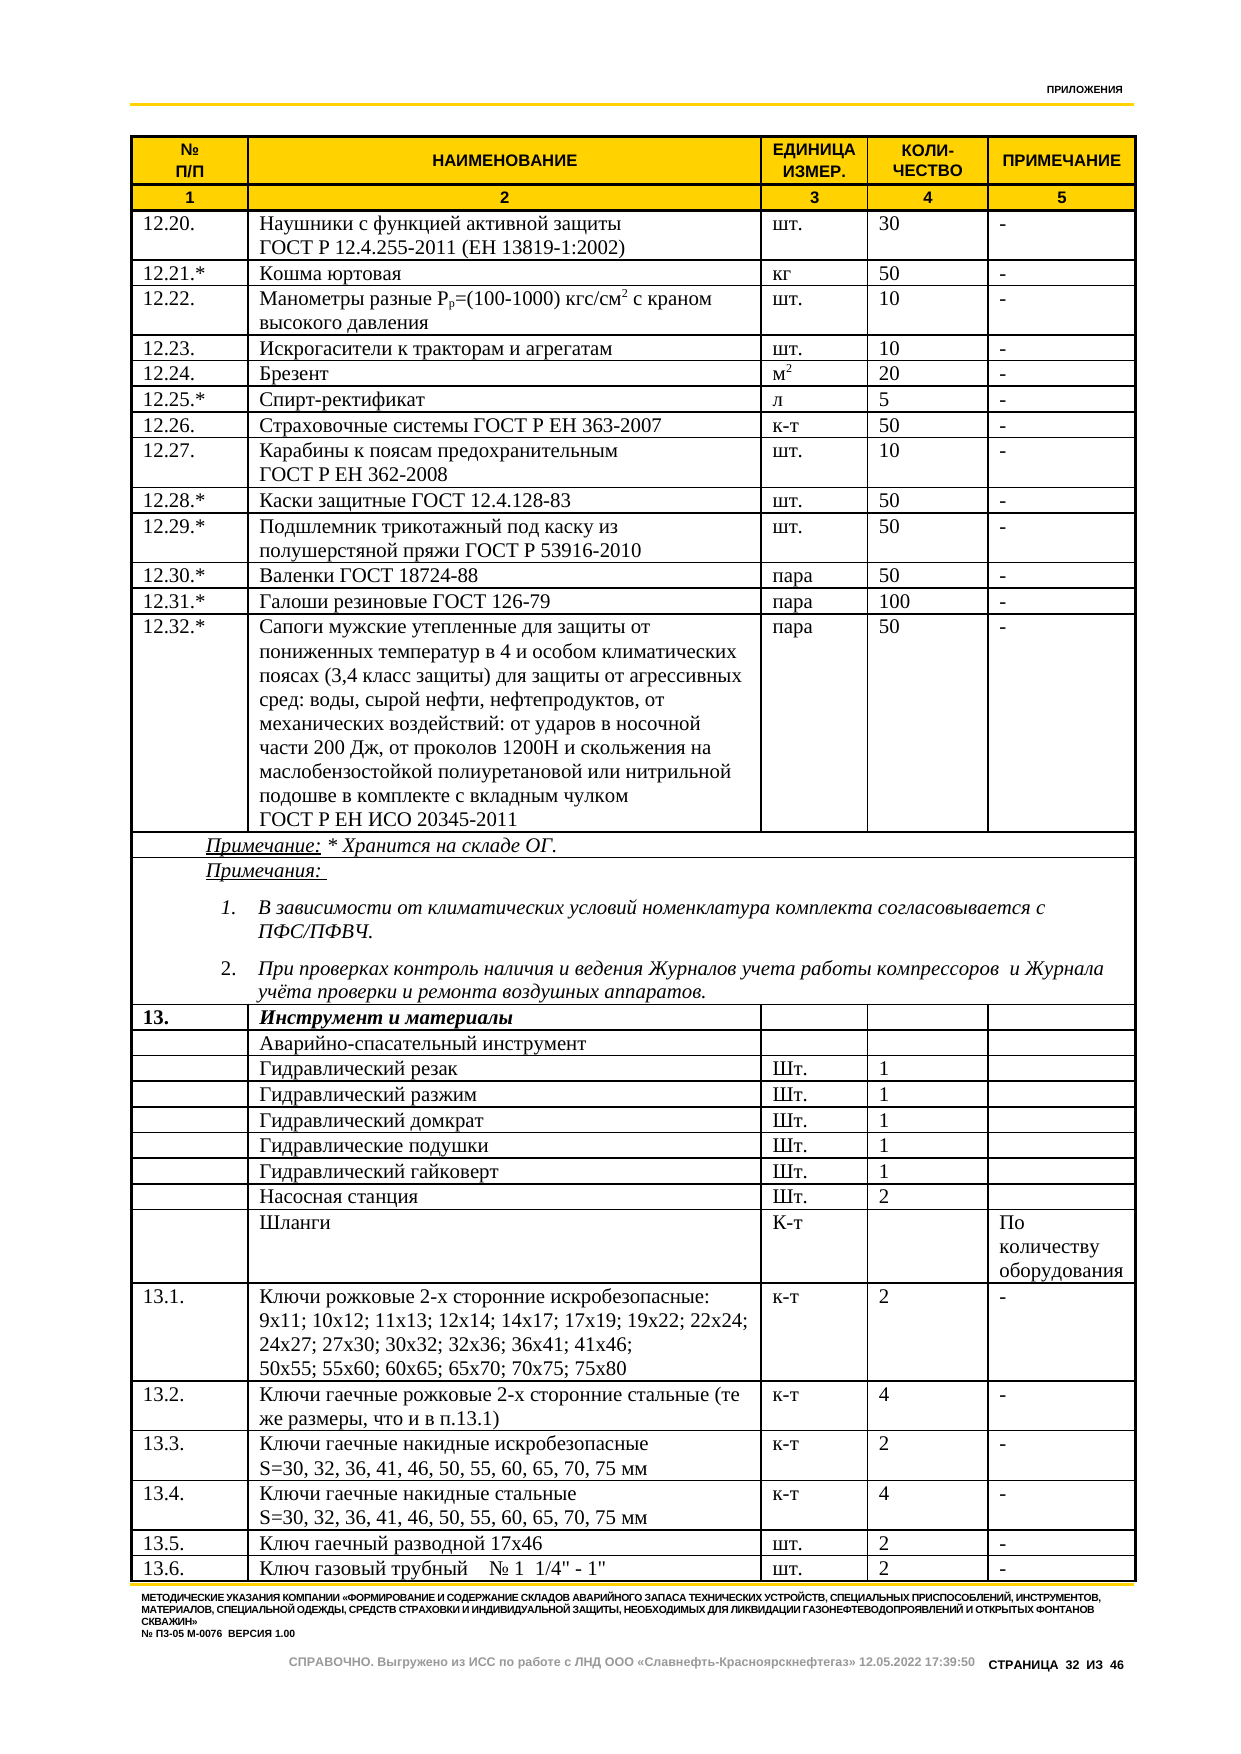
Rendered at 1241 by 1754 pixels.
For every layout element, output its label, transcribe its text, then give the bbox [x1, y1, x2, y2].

table_cell К-т [762, 1210, 867, 1282]
table_cell 100 [868, 589, 987, 613]
table_cell Шт. [762, 1108, 867, 1132]
table_cell [868, 1210, 987, 1282]
table_cell Ключи гаечные накидные стальные S=30, 32, 36, 41, 46, 50, 55, 60, 65, 70, 75 мм [249, 1481, 760, 1529]
table_cell 12.23. [133, 336, 247, 360]
table_cell Шт. [762, 1133, 867, 1157]
table_cell 2 [868, 1185, 987, 1208]
table_cell 12.30.* [133, 563, 247, 587]
table_header КОЛИ-ЧЕСТВО [868, 138, 987, 183]
table_cell Шт. [762, 1185, 867, 1208]
table_cell Ключ газовый трубный № 1 1/4" - 1" [249, 1556, 760, 1580]
table_cell - [989, 1556, 1134, 1580]
table_cell - [989, 261, 1134, 284]
table_cell По количеству оборудования [989, 1210, 1134, 1282]
table_cell - [989, 1481, 1134, 1529]
table_cell Инструмент и материалы [249, 1005, 760, 1029]
table_cell пара [762, 589, 867, 613]
table_cell Аварийно-спасательный инструмент [249, 1031, 760, 1055]
table_cell к-т [762, 1284, 867, 1380]
table_cell Шт. [762, 1056, 867, 1080]
table_cell 30 [868, 212, 987, 259]
table_cell 12.29.* [133, 514, 247, 562]
table_cell [133, 1031, 247, 1055]
table_cell Насосная станция [249, 1185, 760, 1208]
table_cell 50 [868, 615, 987, 831]
table_cell 13.1. [133, 1284, 247, 1380]
table_cell пара [762, 615, 867, 831]
table_cell Галоши резиновые ГОСТ 126-79 [249, 589, 760, 613]
table_cell 13.6. [133, 1556, 247, 1580]
table_cell шт. [762, 286, 867, 334]
table_cell 12.20. [133, 212, 247, 259]
table_cell 1 [868, 1159, 987, 1183]
table_cell Искрогасители к тракторам и агрегатам [249, 336, 760, 360]
table_cell Гидравлический гайковерт [249, 1159, 760, 1183]
table_cell 3 [762, 186, 867, 209]
table_cell 12.24. [133, 361, 247, 385]
table_cell Валенки ГОСТ 18724-88 [249, 563, 760, 587]
table_cell [989, 1133, 1134, 1157]
table_cell Брезент [249, 361, 760, 385]
table_cell [989, 1082, 1134, 1106]
table_cell 20 [868, 361, 987, 385]
table_cell [868, 1005, 987, 1029]
table_cell Страховочные системы ГОСТ Р ЕН 363-2007 [249, 413, 760, 437]
table_cell [133, 1108, 247, 1132]
table_cell пара [762, 563, 867, 587]
table_cell 4 [868, 1382, 987, 1430]
table_cell Шт. [762, 1082, 867, 1106]
table_cell [762, 1031, 867, 1055]
table_cell [989, 1005, 1134, 1029]
table_cell 1 [868, 1056, 987, 1080]
table_cell Гидравлический разжим [249, 1082, 760, 1106]
table_cell кг [762, 261, 867, 284]
table_cell шт. [762, 1531, 867, 1555]
table_cell шт. [762, 212, 867, 259]
table_cell л [762, 387, 867, 411]
table_cell Гидравлические подушки [249, 1133, 760, 1157]
table_cell шт. [762, 1556, 867, 1580]
table_cell Шт. [762, 1159, 867, 1183]
table_cell шт. [762, 488, 867, 512]
table_header НАИМЕНОВАНИЕ [249, 138, 760, 183]
table_cell - [989, 514, 1134, 562]
table_cell 13.4. [133, 1481, 247, 1529]
table_cell м2 [762, 361, 867, 385]
table_cell 1 [868, 1108, 987, 1132]
table_cell шт. [762, 336, 867, 360]
table_cell 5 [989, 186, 1134, 209]
table_cell [989, 1056, 1134, 1080]
table_cell - [989, 438, 1134, 486]
table_cell к-т [762, 1481, 867, 1529]
table_cell к-т [762, 1382, 867, 1430]
table_cell Гидравлический домкрат [249, 1108, 760, 1132]
table_cell - [989, 589, 1134, 613]
table_cell Сапоги мужские утепленные для защиты от пониженных температур в 4 и особом климатических поясах (3,4 класс защиты) для защиты от агрессивных сред: воды, сырой нефти, нефтепродуктов, от механических воздействий: от ударов в носочной части 200 Дж, от проколов 1200Н и скольжения на маслобензостойкой полиуретановой или нитрильной подошве в комплекте с вкладным чулком ГОСТ Р ЕН ИСО 20345-2011 [249, 615, 760, 831]
table_cell Спирт-ректификат [249, 387, 760, 411]
table_cell - [989, 488, 1134, 512]
table_cell [133, 1133, 247, 1157]
table_cell 4 [868, 1481, 987, 1529]
table_cell Примечание: * Хранится на складе ОГ. [133, 833, 1134, 857]
table_cell 2 [868, 1431, 987, 1479]
table_cell - [989, 286, 1134, 334]
table_cell Кошма юртовая [249, 261, 760, 284]
table_cell Карабины к поясам предохранительным ГОСТ Р ЕН 362-2008 [249, 438, 760, 486]
table_cell шт. [762, 438, 867, 486]
table_cell 10 [868, 336, 987, 360]
table_cell 12.26. [133, 413, 247, 437]
table_cell 5 [868, 387, 987, 411]
table_cell [133, 1056, 247, 1080]
table_cell [989, 1108, 1134, 1132]
table_cell 50 [868, 514, 987, 562]
table_cell 2 [868, 1284, 987, 1380]
table_cell 13.5. [133, 1531, 247, 1555]
table_cell 12.25.* [133, 387, 247, 411]
table_cell 12.21.* [133, 261, 247, 284]
table_header № п/п [133, 138, 247, 183]
table_cell Ключ гаечный разводной 17х46 [249, 1531, 760, 1555]
table_cell 12.32.* [133, 615, 247, 831]
table_cell - [989, 563, 1134, 587]
table_cell 12.28.* [133, 488, 247, 512]
table_cell 4 [868, 186, 987, 209]
table_cell - [989, 1431, 1134, 1479]
table_cell [989, 1185, 1134, 1208]
table_cell [133, 1082, 247, 1106]
table_header ЕДИНИЦА измер. [762, 138, 867, 183]
table_cell - [989, 615, 1134, 831]
table_cell [133, 1185, 247, 1208]
table_cell шт. [762, 514, 867, 562]
table_cell 50 [868, 563, 987, 587]
table_cell 50 [868, 488, 987, 512]
table_cell 2 [868, 1556, 987, 1580]
table_cell [133, 1159, 247, 1183]
table_cell 1 [133, 186, 247, 209]
table_cell Шланги [249, 1210, 760, 1282]
table_cell - [989, 387, 1134, 411]
table_cell 12.31.* [133, 589, 247, 613]
table_cell - [989, 1382, 1134, 1430]
table_cell 50 [868, 261, 987, 284]
table_cell - [989, 336, 1134, 360]
table_cell - [989, 1284, 1134, 1380]
table_cell Ключи гаечные накидные искробезопасные S=30, 32, 36, 41, 46, 50, 55, 60, 65, 70, 75 мм [249, 1431, 760, 1479]
table_cell Ключи рожковые 2-х сторонние искробезопасные: 9х11; 10х12; 11х13; 12х14; 14х17; 17х19; 19х22; 22х24; 24х27; 27х30; 30х32; 32х36; 36х41; 41х46; 50х55; 55х60; 60х65; 65х70; 70х75; 75х80 [249, 1284, 760, 1380]
table_cell - [989, 1531, 1134, 1555]
table_cell 1 [868, 1133, 987, 1157]
table_cell 1 [868, 1082, 987, 1106]
table_cell 13.3. [133, 1431, 247, 1479]
table_cell 50 [868, 413, 987, 437]
table_cell Наушники с функцией активной защиты ГОСТ Р 12.4.255-2011 (ЕН 13819-1:2002) [249, 212, 760, 259]
table_cell [762, 1005, 867, 1029]
table_cell - [989, 361, 1134, 385]
table_cell Подшлемник трикотажный под каску из полушерстяной пряжи ГОСТ Р 53916-2010 [249, 514, 760, 562]
table_cell 2 [868, 1531, 987, 1555]
table_cell 10 [868, 286, 987, 334]
table_cell [868, 1031, 987, 1055]
table_cell 12.27. [133, 438, 247, 486]
table_cell 13.2. [133, 1382, 247, 1430]
table_cell - [989, 413, 1134, 437]
table_header Примечание [989, 138, 1134, 183]
table_cell к-т [762, 413, 867, 437]
table_cell [989, 1031, 1134, 1055]
table_cell Ключи гаечные рожковые 2-х сторонние стальные (те же размеры, что и в п.13.1) [249, 1382, 760, 1430]
table_cell Каски защитные ГОСТ 12.4.128-83 [249, 488, 760, 512]
table_cell - [989, 212, 1134, 259]
table_cell Гидравлический резак [249, 1056, 760, 1080]
table_cell к-т [762, 1431, 867, 1479]
table_cell 10 [868, 438, 987, 486]
table_cell [133, 1210, 247, 1282]
table_cell Примечания: В зависимости от климатических условий номенклатура комплекта согласовывается с ПФС/ПФВЧ. При проверках контроль наличия и ведения Журналов учета работы компрессоров и Журнала учёта проверки и ремонта воздушных аппаратов. [133, 858, 1134, 1003]
table_cell [989, 1159, 1134, 1183]
table_cell 12.22. [133, 286, 247, 334]
table_cell 2 [249, 186, 760, 209]
table_cell Манометры разные Рр=(100-1000) кгс/см2 с краном высокого давления [249, 286, 760, 334]
table_cell 13. [133, 1005, 247, 1029]
